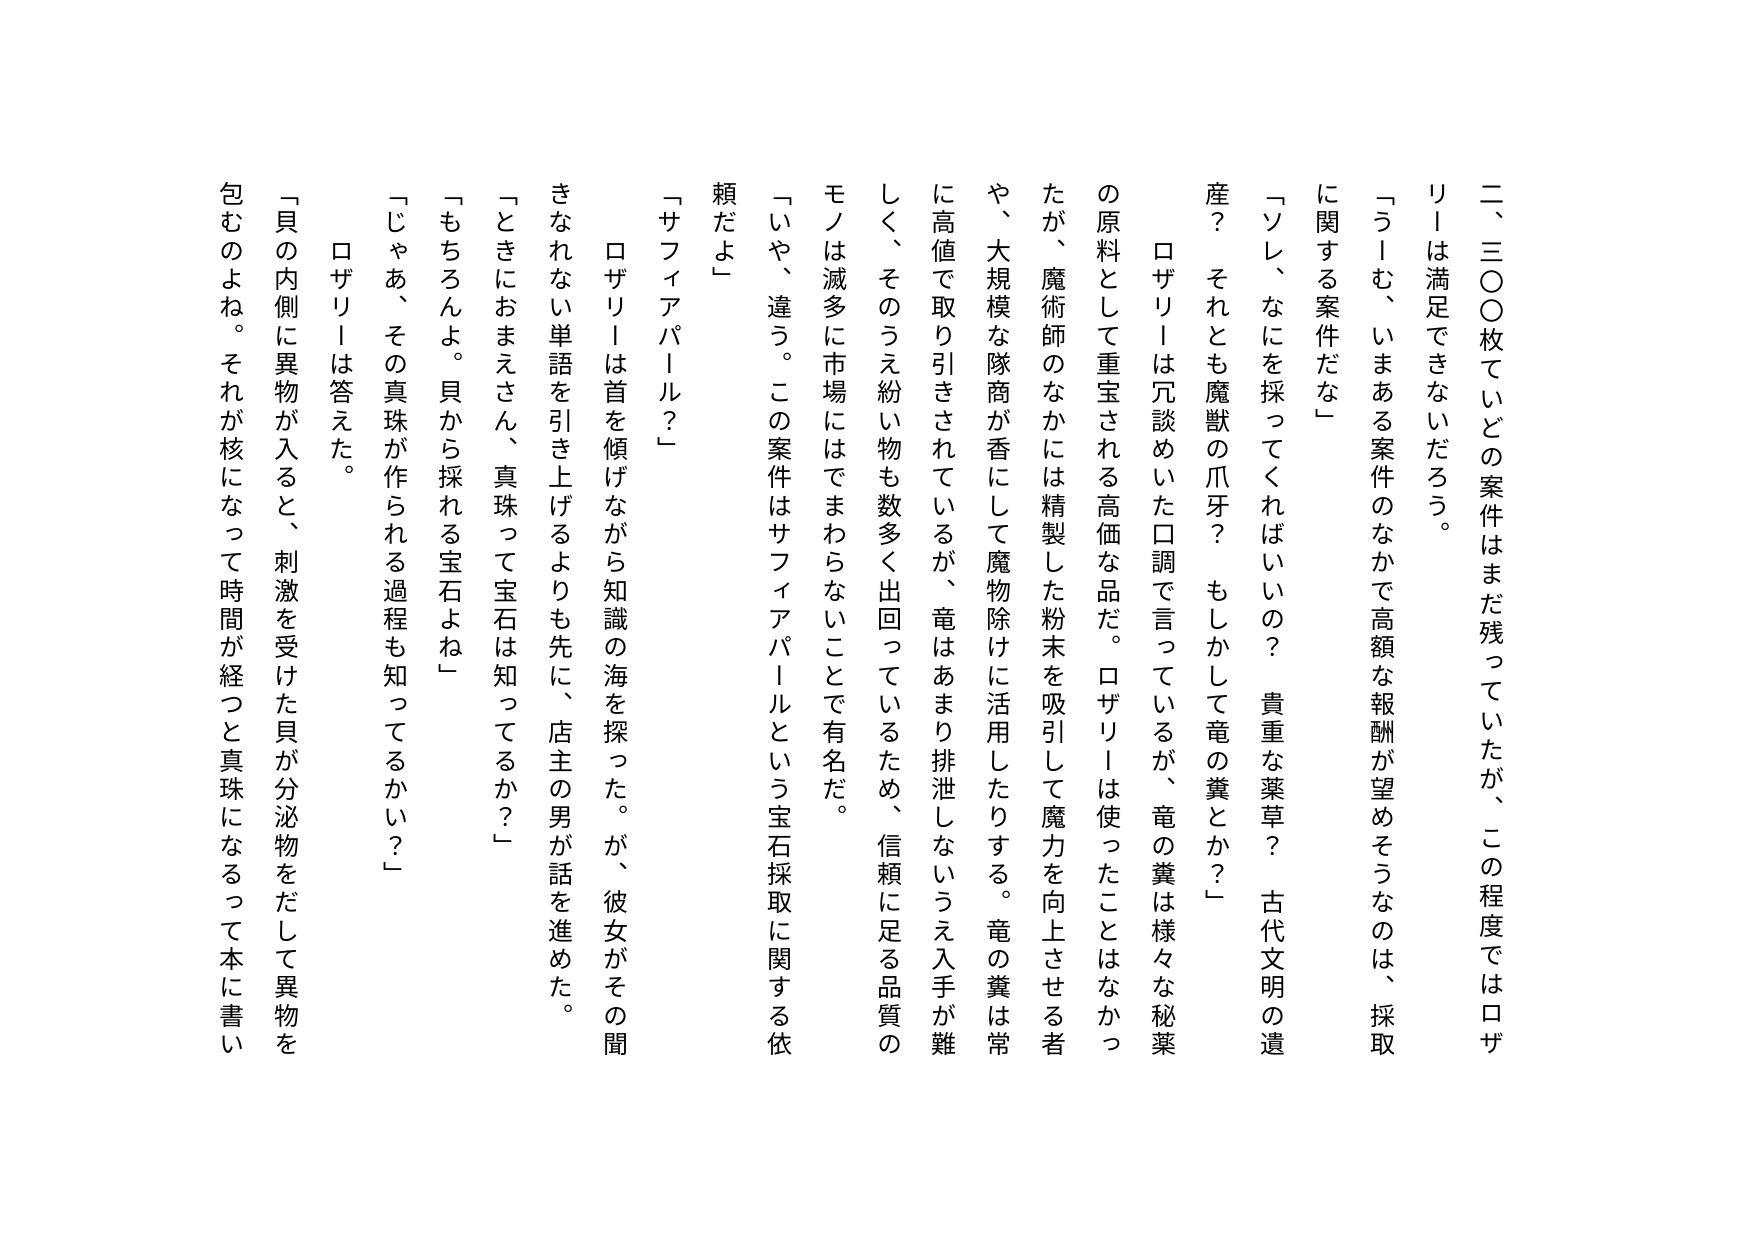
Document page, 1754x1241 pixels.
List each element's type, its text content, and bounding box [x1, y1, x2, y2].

text 「じゃあ、その真珠が作られる過程も知ってるかい？」 [369, 181, 424, 1059]
text 「貝の内側に異物が入ると、刺激を受けた貝が分泌物をだして異物を包むのよね。それが核になって時間が経つと真珠になるって本に書いてあったわ。違ったかしら？」 [205, 181, 314, 1059]
text ロザリーは冗談めいた口調で言っているが、竜の糞は様々な秘薬の原料として重宝される高価な品だ。ロザリーは使ったことはなかったが、魔術師のなかには精製した粉末を吸引して魔力を向上させる者や、大規模な隊商が香にして魔物除けに活用したりする。竜の糞は常に高値で取り引きされているが、竜はあまり排泄しないうえ入手が難しく、そのうえ紛い物も数多く出回っているため、信頼に足る品質のモノは滅多に市場にはでまわらないことで有名だ。 [807, 181, 1191, 1059]
text ロザリーは答えた。 [314, 181, 369, 1059]
text 「もちろんよ。貝から採れる宝石よね」 [424, 181, 479, 1059]
text 「いや、違う。この案件はサフィアパールという宝石採取に関する依頼だよ」 [698, 181, 807, 1059]
text ロザリーは首を傾げながら知識の海を探った。が、彼女がその聞きなれない単語を引き上げるよりも先に、店主の男が話を進めた。 [533, 181, 643, 1059]
text 「うーむ、いまある案件のなかで高額な報酬が望めそうなのは、採取に関する案件だな」 [1301, 181, 1410, 1059]
text 「ソレ、なにを採ってくればいいの？ 貴重な薬草？ 古代文明の遺産？ それとも魔獣の爪牙？ もしかして竜の糞とか？」 [1191, 181, 1301, 1059]
text 「サフィアパール？」 [643, 181, 698, 1059]
text 「ときにおまえさん、真珠って宝石は知ってるか？」 [479, 181, 533, 1059]
text それでもと、カウンターの下から取り出した書類の束をめくってゆく。すでに他の冒険者たちが受注している案件は紹介できないから、ロザリーが望む高額な仕事はおのずと限られてくる。金貨に換算して二、三〇〇枚ていどの案件はまだ残っていたが、この程度ではロザリーは満足できないだろう。 [1410, 181, 1520, 1059]
